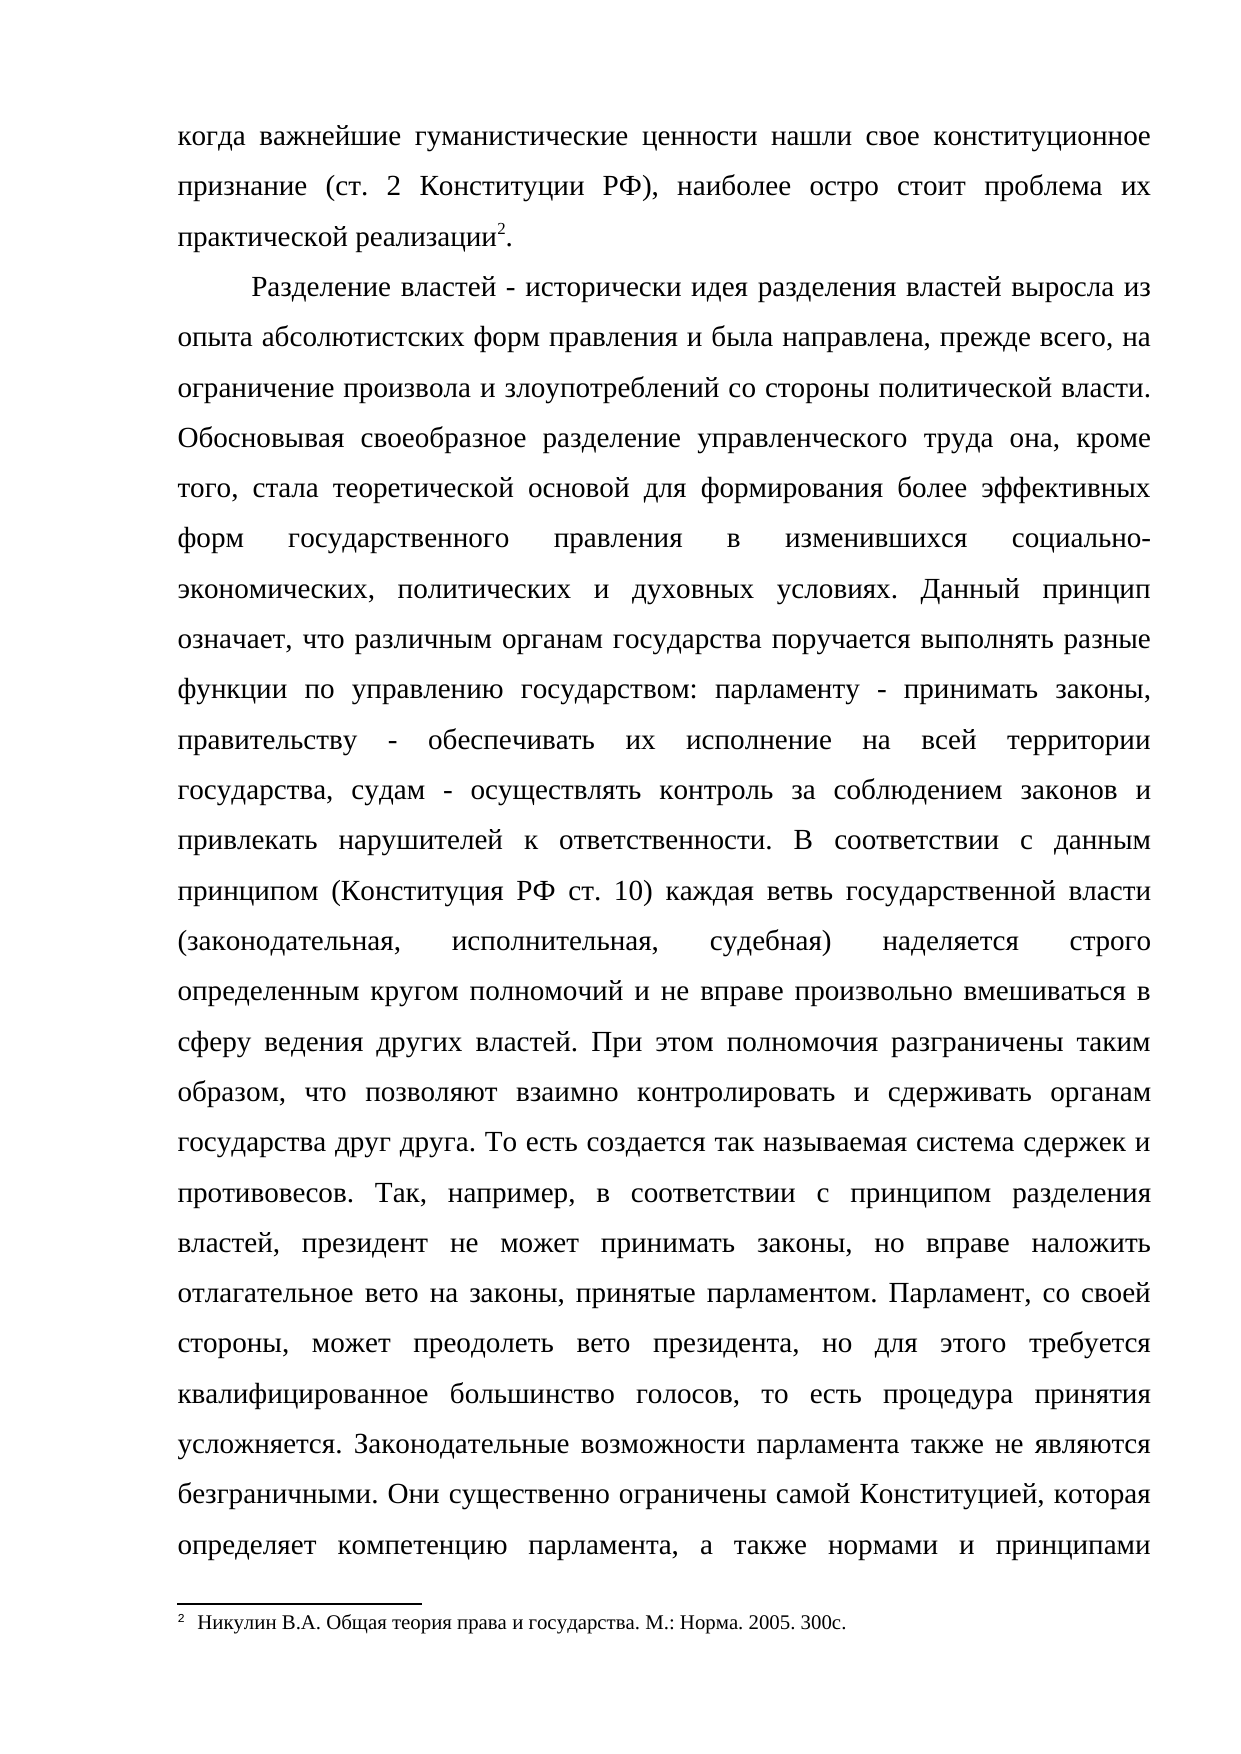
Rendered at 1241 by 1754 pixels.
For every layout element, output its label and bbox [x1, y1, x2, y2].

text [177, 118, 1152, 252]
text [177, 269, 1152, 1560]
